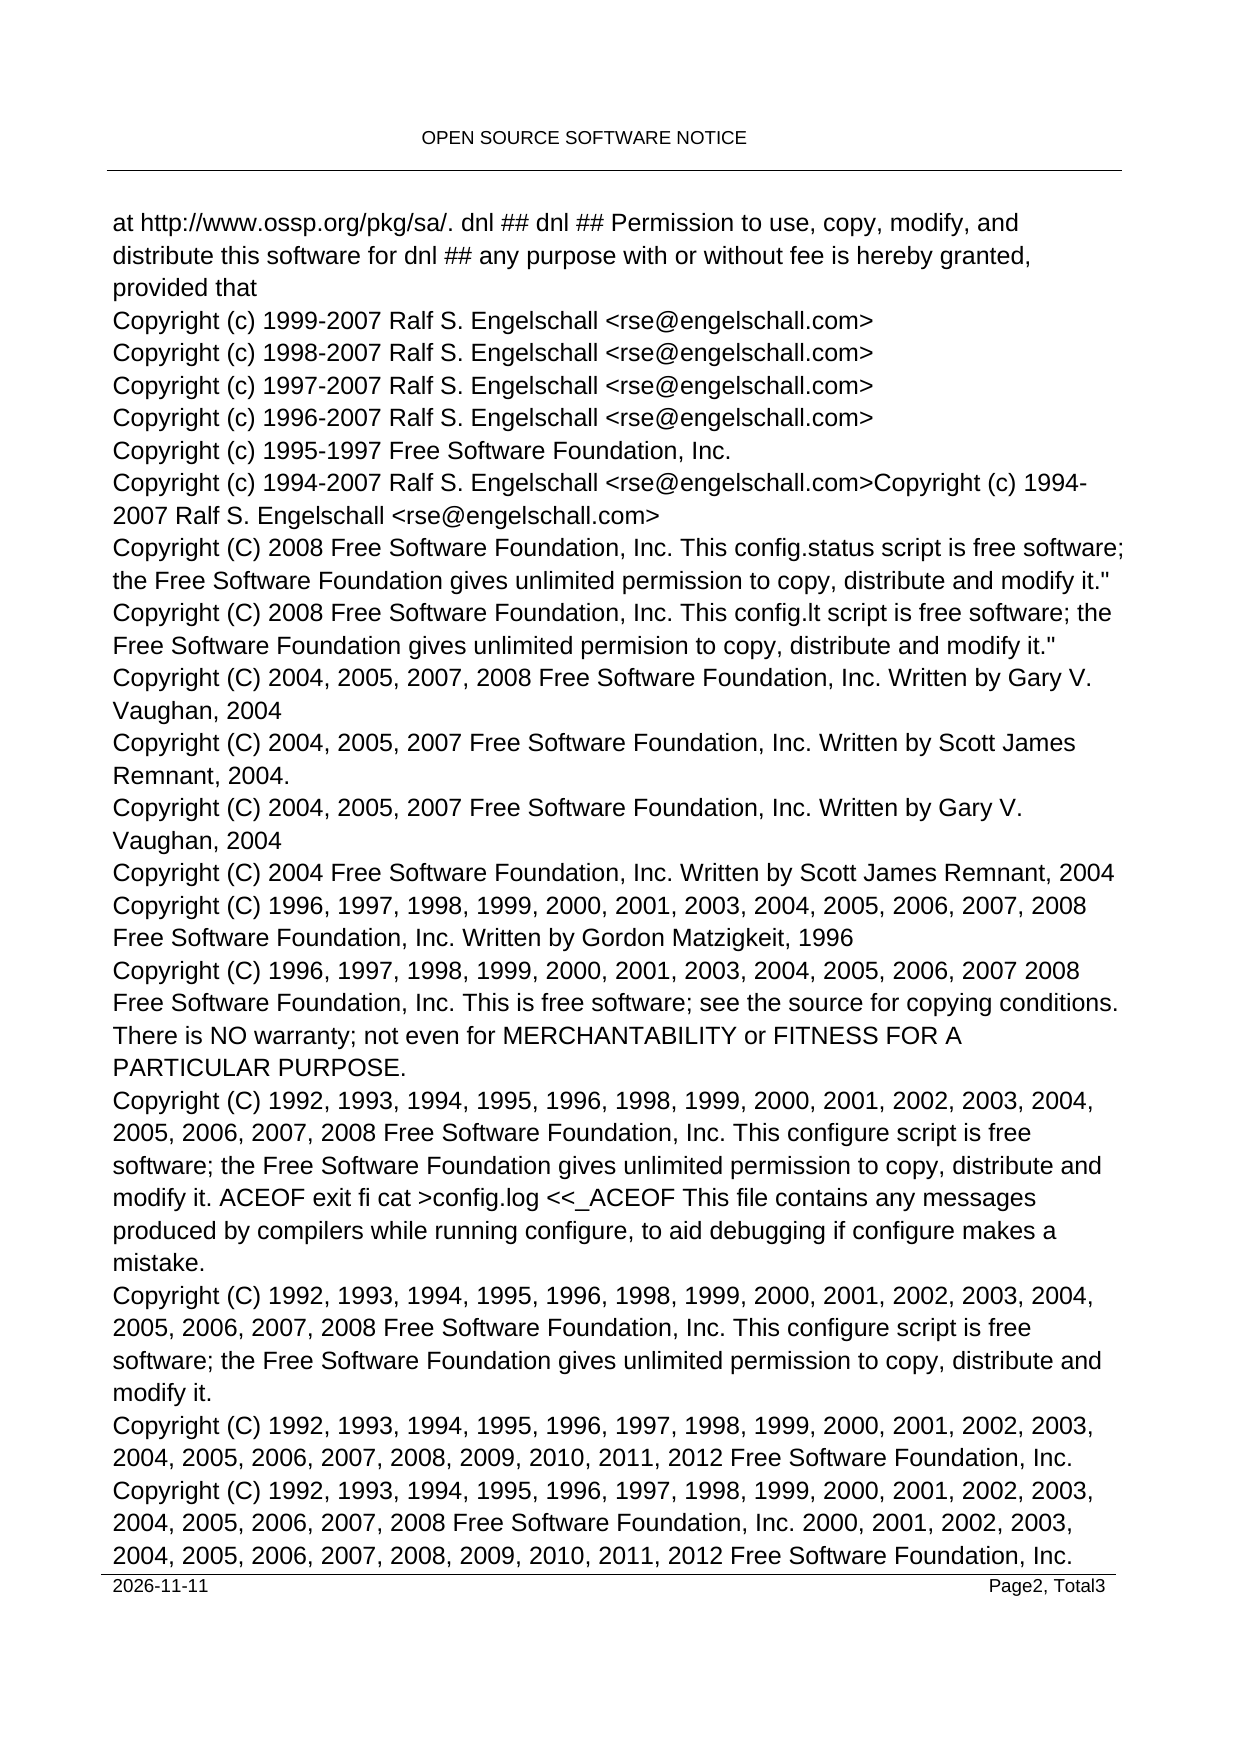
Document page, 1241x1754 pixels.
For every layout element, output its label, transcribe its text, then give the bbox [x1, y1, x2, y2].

text Copyright (C) 1992, 1993, 1994, 1995, 1996, 1997, 1998, 1999, 2000, 2001, 2002, 2003, 2004, 2005, 2006, 2007, 2008 Free Software Foundation, Inc. 2000, 2001, 2002, 2003, 2004, 2005, 2006, 2007, 2008, 2009, 2010, 2011, 2012 Free Software Foundation, Inc. [112, 1474, 1128, 1571]
text Copyright (C) 1992, 1993, 1994, 1995, 1996, 1998, 1999, 2000, 2001, 2002, 2003, 2004, 2005, 2006, 2007, 2008 Free Software Foundation, Inc. This configure script is free software; the Free Software Foundation gives unlimited permission to copy, distribute and modify it. ACEOF exit fi cat >config.log <<_ACEOF This file contains any messages produced by compilers while running configure, to aid debugging if configure makes a mistake. [112, 1084, 1128, 1279]
text Copyright (C) 1992, 1993, 1994, 1995, 1996, 1998, 1999, 2000, 2001, 2002, 2003, 2004, 2005, 2006, 2007, 2008 Free Software Foundation, Inc. This configure script is free software; the Free Software Foundation gives unlimited permission to copy, distribute and modify it. [112, 1279, 1128, 1409]
text Copyright (C) 2008 Free Software Foundation, Inc. This config.status script is free software; the Free Software Foundation gives unlimited permission to copy, distribute and modify it." [112, 531, 1128, 596]
text Copyright (C) 2004, 2005, 2007, 2008 Free Software Foundation, Inc. Written by Gary V. Vaughan, 2004 [112, 661, 1128, 726]
text Copyright (c) 1999-2007 Ralf S. Engelschall <rse@engelschall.com> [112, 304, 1128, 336]
text Copyright (C) 2004, 2005, 2007 Free Software Foundation, Inc. Written by Scott James Remnant, 2004. [112, 726, 1128, 791]
text Copyright (C) 2008 Free Software Foundation, Inc. This config.lt script is free software; the Free Software Foundation gives unlimited permision to copy, distribute and modify it." [112, 596, 1128, 661]
text Copyright (c) 1997-2007 Ralf S. Engelschall <rse@engelschall.com> [112, 369, 1128, 401]
text Copyright (C) 1992, 1993, 1994, 1995, 1996, 1997, 1998, 1999, 2000, 2001, 2002, 2003, 2004, 2005, 2006, 2007, 2008, 2009, 2010, 2011, 2012 Free Software Foundation, Inc. [112, 1409, 1128, 1474]
text Copyright (c) 1995-1997 Free Software Foundation, Inc. [112, 434, 1128, 466]
text Copyright (c) 1996-2007 Ralf S. Engelschall <rse@engelschall.com> [112, 401, 1128, 434]
text Copyright (C) 1996, 1997, 1998, 1999, 2000, 2001, 2003, 2004, 2005, 2006, 2007 2008 Free Software Foundation, Inc. This is free software; see the source for copying conditions. There is NO warranty; not even for MERCHANTABILITY or FITNESS FOR A PARTICULAR PURPOSE. [112, 954, 1128, 1084]
text Copyright (C) 2004 Free Software Foundation, Inc. Written by Scott James Remnant, 2004 [112, 856, 1128, 889]
text Copyright (C) 2004, 2005, 2007 Free Software Foundation, Inc. Written by Gary V. Vaughan, 2004 [112, 791, 1128, 856]
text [112, 206, 1128, 304]
text Copyright (c) 1994-2007 Ralf S. Engelschall <rse@engelschall.com>Copyright (c) 1994-2007 Ralf S. Engelschall <rse@engelschall.com> [112, 466, 1128, 531]
text Copyright (C) 1996, 1997, 1998, 1999, 2000, 2001, 2003, 2004, 2005, 2006, 2007, 2008 Free Software Foundation, Inc. Written by Gordon Matzigkeit, 1996 [112, 889, 1128, 954]
text Copyright (c) 1998-2007 Ralf S. Engelschall <rse@engelschall.com> [112, 336, 1128, 369]
